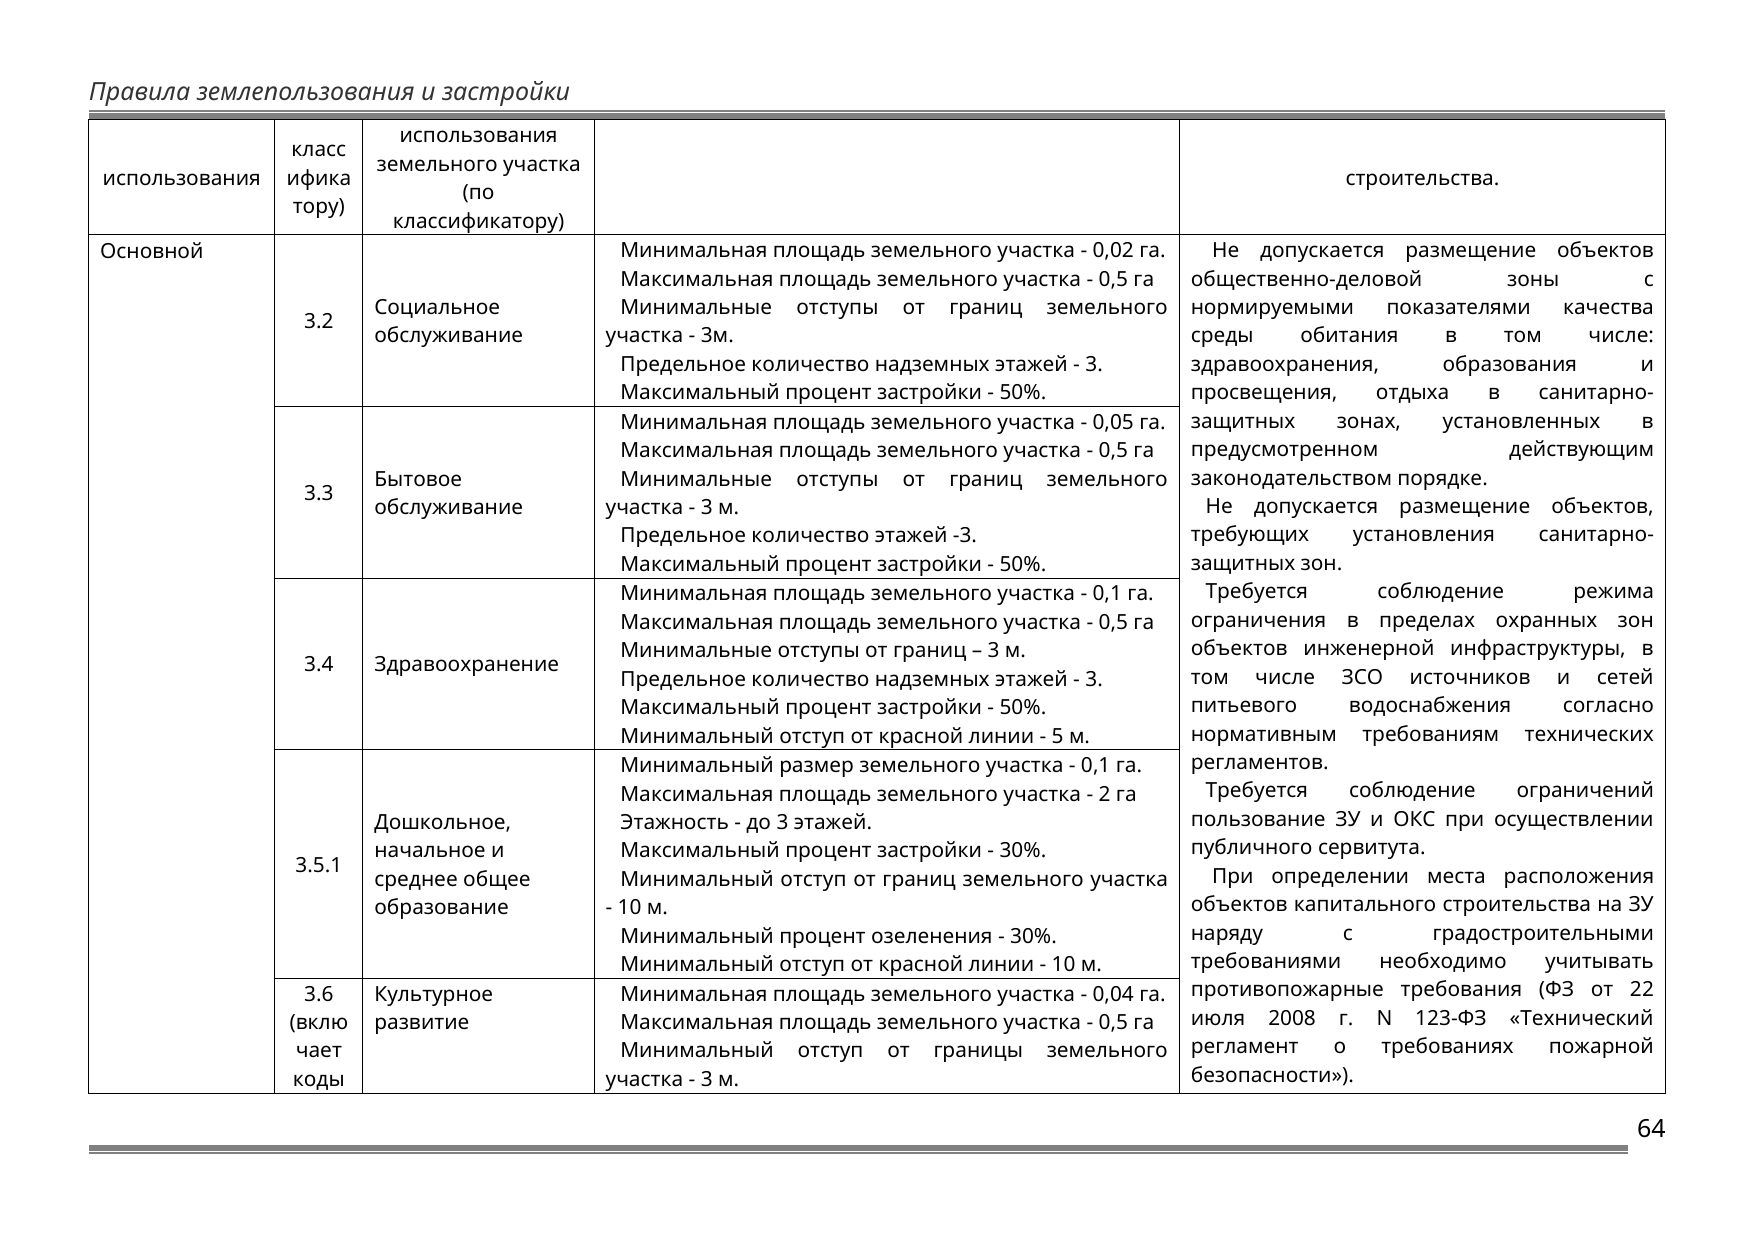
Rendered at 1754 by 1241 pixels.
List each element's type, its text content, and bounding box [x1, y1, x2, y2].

table_cell 3.3 [275, 407, 362, 577]
table_cell Минимальная площадь земельного участка - . Максимальная площадь земельного участка - 0,5 га Минимальные отступы от границ земельного участка - 3м. Предельное количество надземных этажей - 3. Максимальный процент застройки - 50%. [595, 235, 1179, 406]
table_cell Минимальный размер земельного участка - . Максимальная площадь земельного участка - 2 га Этажность - до 3 этажей. Максимальный процент застройки - 30%. Минимальный отступ от границ земельного участка - . Минимальный процент озеленения - 30%. Минимальный отступ от красной линии - . [595, 750, 1179, 978]
table_cell Здравоохранение [363, 579, 594, 749]
table_cell Культурное развитие [363, 979, 594, 1092]
table_cell Основной [89, 235, 274, 1092]
table_cell Дошкольное, начальное и среднее общее образование [363, 750, 594, 978]
table_cell 3.4 [275, 579, 362, 749]
table_cell Социальное обслуживание [363, 235, 594, 406]
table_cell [595, 979, 1179, 1092]
table_cell 3.5.1 [275, 750, 362, 978]
table_header Вид разрешенного использования [89, 120, 274, 234]
table_header Наименование вида разрешенного использования земельного участка (по классификатору) [494, 120, 594, 234]
table_header Наименование вида разрешенного использования земельного участка (по классификатору) [363, 120, 463, 234]
table_cell Минимальная площадь земельного участка - . Максимальная площадь земельного участка - 0,5 га Минимальные отступы от границ – . Предельное количество надземных этажей - 3. Максимальный процент застройки - 50%. Минимальный отступ от красной линии - . [595, 579, 1179, 749]
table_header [1180, 120, 1665, 234]
table_cell Минимальная площадь земельного участка - . Максимальная площадь земельного участка - 0,5 га Минимальные отступы от границ земельного участка - . Предельное количество этажей -3. Максимальный процент застройки - 50%. [595, 407, 1179, 577]
table_cell 3.2 [275, 235, 362, 406]
table_cell Бытовое обслуживание [363, 407, 594, 577]
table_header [595, 120, 1179, 234]
table_header Код (по классификатору) [275, 120, 362, 234]
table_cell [275, 979, 362, 1092]
table_cell Не допускается размещение объектов общественно-деловой зоны с нормируемыми показателями качества среды обитания в том числе: здравоохранения, образования и просвещения, отдыха в санитарно-защитных зонах, установленных в предусмотренном действующим законодательством порядке. Не допускается размещение объектов, требующих установления санитарно-защитных зон. Требуется соблюдение режима ограничения в пределах охранных зон объектов инженерной инфраструктуры, в том числе ЗСО источников и сетей питьевого водоснабжения согласно нормативным требованиям технических регламентов. Требуется соблюдение ограничений пользование ЗУ и ОКС при осуществлении публичного сервитута. При определении места расположения объектов капитального строительства на ЗУ наряду с градостроительными требованиями необходимо учитывать противопожарные требования (ФЗ от 22 июля . N 123-ФЗ «Технический регламент о требованиях пожарной безопасности»). [1180, 235, 1665, 1092]
